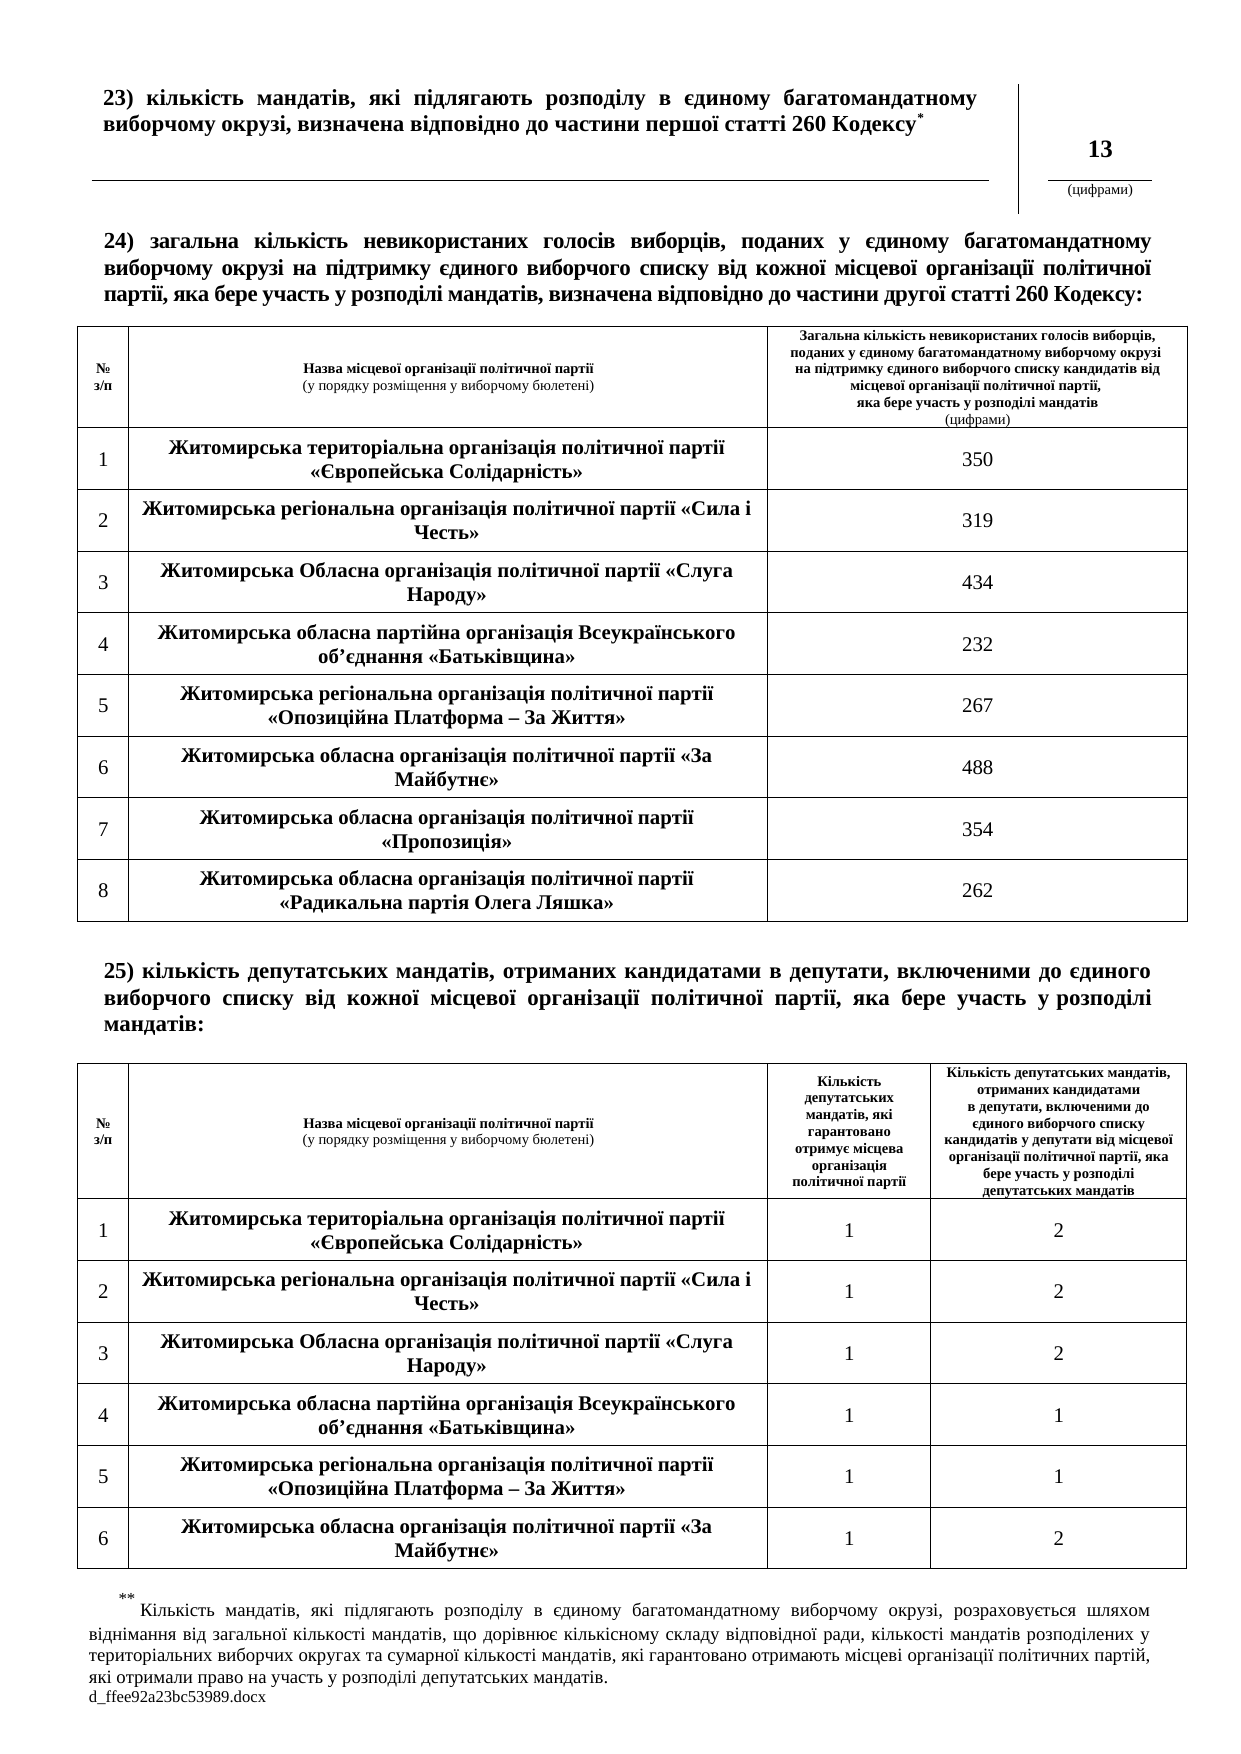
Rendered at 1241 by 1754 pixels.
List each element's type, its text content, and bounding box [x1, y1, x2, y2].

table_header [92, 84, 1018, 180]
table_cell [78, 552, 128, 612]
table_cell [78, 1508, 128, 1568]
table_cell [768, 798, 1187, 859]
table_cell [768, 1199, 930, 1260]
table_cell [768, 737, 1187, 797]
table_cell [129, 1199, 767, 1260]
text 25) кількість депутатських мандатів, отриманих кандидатами в депутати, включеними до єдиного виборчого списку від кожної місцевої організації політичної партії, яка бере участь у розподілі мандатів: [103, 958, 1152, 1037]
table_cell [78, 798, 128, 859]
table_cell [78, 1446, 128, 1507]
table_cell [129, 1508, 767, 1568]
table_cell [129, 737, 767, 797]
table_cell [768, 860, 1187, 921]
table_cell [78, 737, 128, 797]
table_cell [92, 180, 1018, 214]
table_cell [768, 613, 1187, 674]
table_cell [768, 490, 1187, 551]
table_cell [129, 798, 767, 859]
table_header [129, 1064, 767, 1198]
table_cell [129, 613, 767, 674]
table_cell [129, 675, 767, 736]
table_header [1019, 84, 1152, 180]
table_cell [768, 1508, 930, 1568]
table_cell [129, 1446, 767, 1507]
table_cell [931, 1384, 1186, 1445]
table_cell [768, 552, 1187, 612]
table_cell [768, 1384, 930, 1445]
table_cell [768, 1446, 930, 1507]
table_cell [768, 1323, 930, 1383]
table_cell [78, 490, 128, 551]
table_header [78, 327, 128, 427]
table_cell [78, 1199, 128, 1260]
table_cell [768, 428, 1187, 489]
text 24) загальна кількість невикористаних голосів виборців, поданих у єдиному багатомандатному виборчому окрузі на підтримку єдиного виборчого списку від кожної місцевої організації політичної партії, яка бере участь у розподілі мандатів, визначена відповідно до частини другої статті 260 Кодексу: [103, 227, 1152, 306]
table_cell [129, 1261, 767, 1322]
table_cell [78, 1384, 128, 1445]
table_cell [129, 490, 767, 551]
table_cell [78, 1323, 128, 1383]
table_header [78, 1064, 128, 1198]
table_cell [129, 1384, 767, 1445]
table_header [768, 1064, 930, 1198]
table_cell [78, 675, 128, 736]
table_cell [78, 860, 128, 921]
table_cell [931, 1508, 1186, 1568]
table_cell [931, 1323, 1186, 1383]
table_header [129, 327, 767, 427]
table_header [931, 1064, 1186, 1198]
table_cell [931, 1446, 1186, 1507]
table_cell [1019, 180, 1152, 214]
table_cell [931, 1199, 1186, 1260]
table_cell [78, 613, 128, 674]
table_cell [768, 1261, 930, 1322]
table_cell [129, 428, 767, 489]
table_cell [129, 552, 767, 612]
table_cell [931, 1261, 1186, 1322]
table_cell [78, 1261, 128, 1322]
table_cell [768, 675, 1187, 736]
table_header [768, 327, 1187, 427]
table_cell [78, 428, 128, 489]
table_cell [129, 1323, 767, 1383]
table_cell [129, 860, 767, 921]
